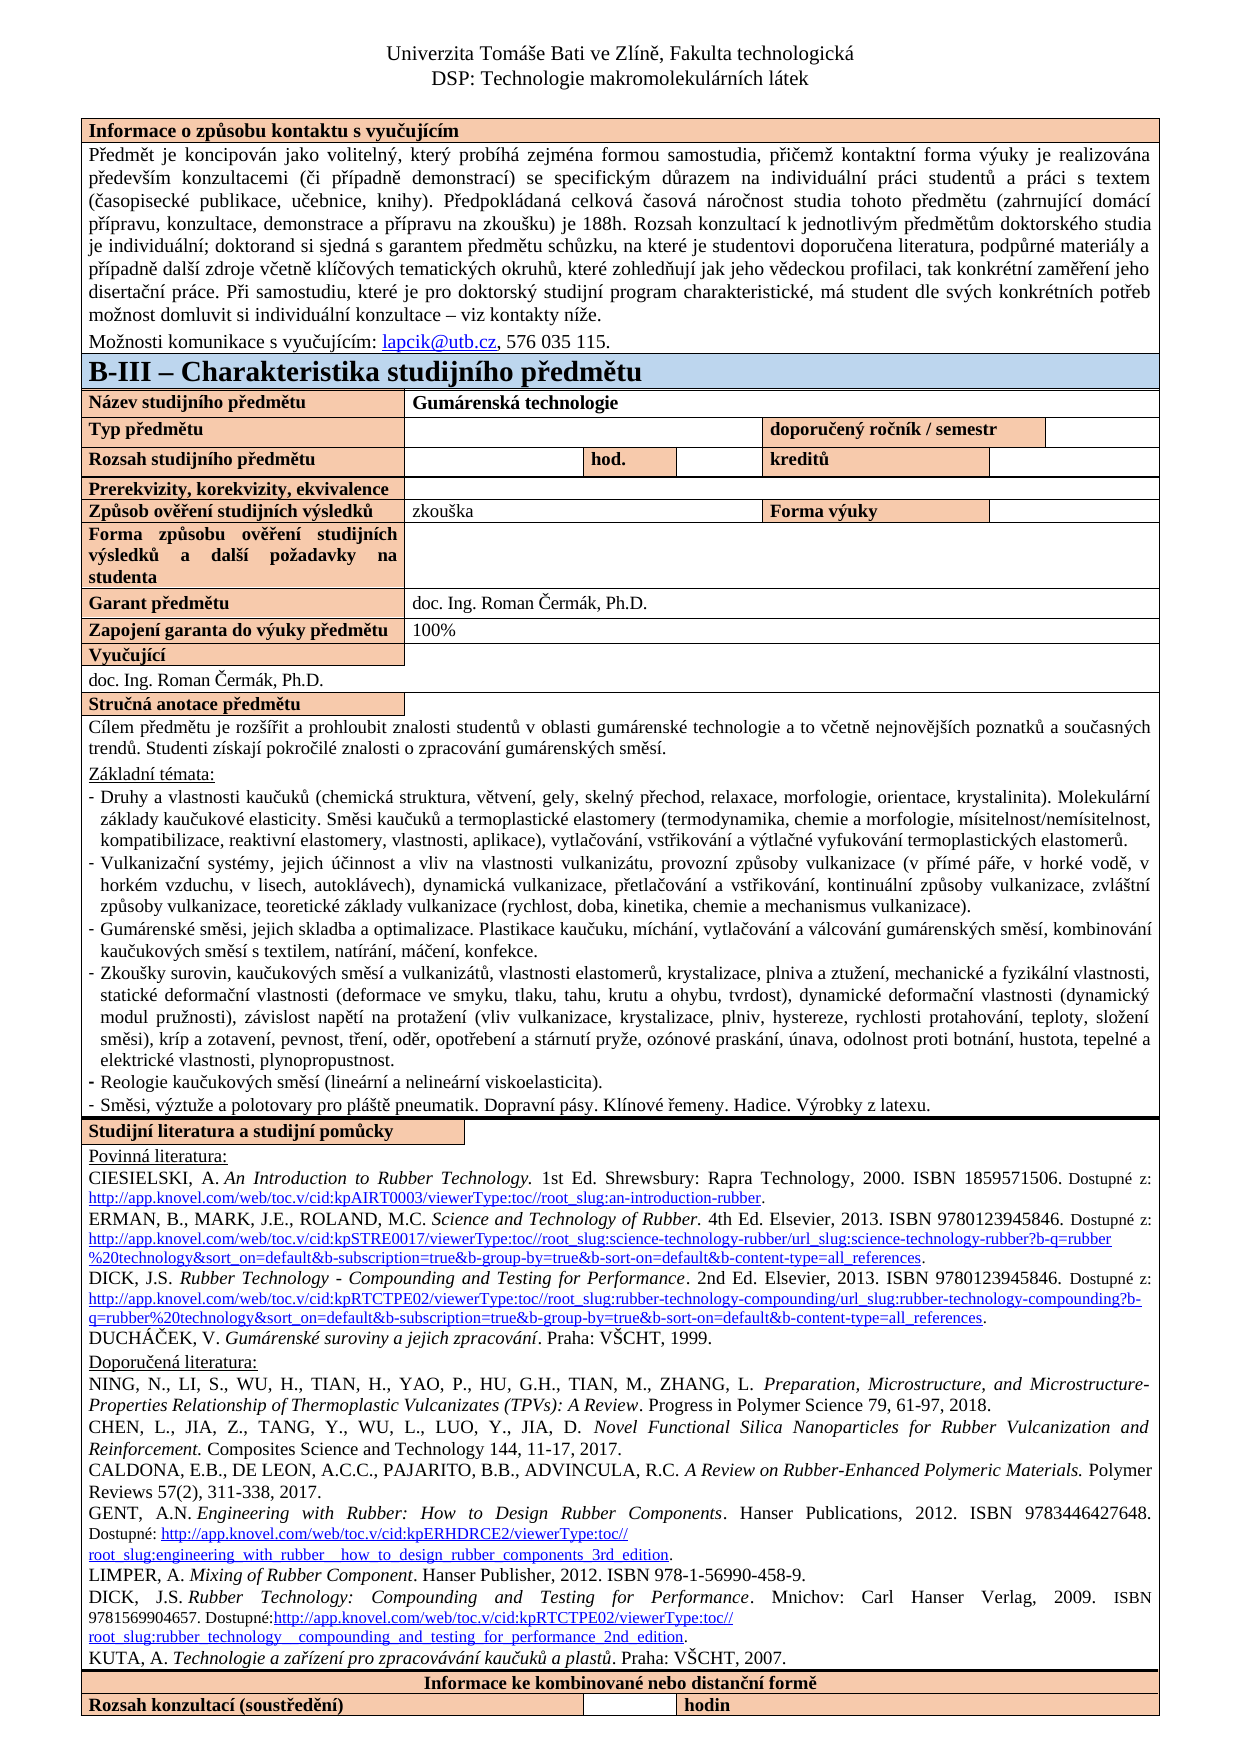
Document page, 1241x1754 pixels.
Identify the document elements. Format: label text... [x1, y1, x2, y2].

table_cell [405, 478, 1159, 499]
table_cell [677, 448, 762, 476]
table_cell [405, 448, 583, 476]
table_cell [1046, 418, 1159, 447]
table_cell Forma výuky [763, 500, 989, 522]
table_cell Název studijního předmětu [82, 391, 404, 417]
table_cell [405, 693, 1159, 715]
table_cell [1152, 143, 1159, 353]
table_cell Informace ke kombinované nebo distanční formě [82, 1669, 1159, 1693]
table_cell Zapojení garanta do výuky předmětu [82, 619, 404, 643]
table_cell Vyučující [82, 644, 404, 665]
table_cell Garant předmětu [82, 589, 404, 617]
table_cell Typ předmětu [82, 418, 404, 447]
table_cell Povinná literatura: Ciesielski, A. An Introduction to Rubber Technology. 1st Ed. Shrewsbury: Rapra Technology, 2000. ISBN 1859571506. Dostupné z: http://app.knovel.com/web/toc.v/cid:kpAIRT0003/viewerType:toc//root_slug:an-introduction-rubber. Erman, B., Mark, J.E., Roland, M.C. Science and Technology of Rubber. 4th Ed. Elsevier, 2013. ISBN 9780123945846. Dostupné z: http://app.knovel.com/web/toc.v/cid:kpSTRE0017/viewerType:toc//root_slug:science-technology-rubber/url_slug:science-technology-rubber?b-q=rubber%20technology&sort_on=default&b-subscription=true&b-group-by=true&b-sort-on=default&b-content-type=all_references. Dick, J.S. Rubber Technology - Compounding and Testing for Performance. 2nd Ed. Elsevier, 2013. ISBN 9780123945846. Dostupné z: http://app.knovel.com/web/toc.v/cid:kpRTCTPE02/viewerType:toc//root_slug:rubber-technology-compounding/url_slug:rubber-technology-compounding?b-q=rubber%20technology&sort_on=default&b-subscription=true&b-group-by=true&b-sort-on=default&b-content-type=all_references. Ducháček, V. Gumárenské suroviny a jejich zpracování. Praha: VŠCHT, 1999. Doporučená literatura: Ning, N., Li, S., Wu, H., Tian, H., Yao, P., HU, G.H., Tian, M., Zhang, L. Preparation, Microstructure, and Microstructure-Properties Relationship of Thermoplastic Vulcanizates (TPVs): A Review. Progress in Polymer Science 79, 61-97, 2018. Chen, L., Jia, Z., Tang, Y., Wu, L., Luo, Y., Jia, D. Novel Functional Silica Nanoparticles for Rubber Vulcanization and Reinforcement. Composites Science and Technology 144, 11-17, 2017. Caldona, E.B., De Leon, A.C.C., Pajarito, B.B., Advincula, R.C. A Review on Rubber-Enhanced Polymeric Materials. Polymer Reviews 57(2), 311-338, 2017. Gent, A.N. Engineering with Rubber: How to Design Rubber Components. Hanser Publications, 2012. ISBN 9783446427648. Dostupné: http://app.knovel.com/web/toc.v/cid:kpERHDRCE2/viewerType:toc//root_slug:engineering_with_rubber__how_to_design_rubber_components_3rd_edition. Limper, A. Mixing of Rubber Component. Hanser Publisher, 2012. ISBN 978-1-56990-458-9. Dick, J.S. Rubber Technology: Compounding and Testing for Performance. Mnichov: Carl Hanser Verlag, 2009. ISBN 9781569904657. Dostupné:http://app.knovel.com/web/toc.v/cid:kpRTCTPE02/viewerType:toc//root_slug:rubber_technology__compounding_and_testing_for_performance_2nd_edition. Kuta, A. Technologie a zařízení pro zpracovávání kaučuků a plastů. Praha: VŠCHT, 2007. [82, 1144, 1159, 1669]
table_cell zkouška [405, 500, 762, 522]
table_cell 100% [405, 619, 1159, 643]
table_cell [584, 1694, 676, 1715]
table_cell kreditů [763, 448, 989, 476]
table_cell doc. Ing. Roman Čermák, Ph.D. [82, 665, 1159, 692]
table_cell [465, 1120, 1159, 1144]
table_cell hodin [677, 1693, 1159, 1715]
table_cell [405, 523, 1159, 587]
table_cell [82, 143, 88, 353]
table_cell Rozsah konzultací (soustředění) [82, 1694, 583, 1715]
table_cell hod. [584, 448, 676, 476]
table_cell [990, 500, 1159, 522]
table_cell Studijní literatura a studijní pomůcky [82, 1120, 464, 1144]
table_cell doporučený ročník / semestr [763, 418, 1045, 447]
table_cell Cílem předmětu je rozšířit a prohloubit znalosti studentů v oblasti gumárenské technologie a to včetně nejnovějších poznatků a současných trendů. Studenti získají pokročilé znalosti o zpracování gumárenských směsí. Základní témata: Druhy a vlastnosti kaučuků (chemická struktura, větvení, gely, skelný přechod, relaxace, morfologie, orientace, krystalinita). Molekulární základy kaučukové elasticity. Směsi kaučuků a termoplastické elastomery (termodynamika, chemie a morfologie, mísitelnost/nemísitelnost, kompatibilizace, reaktivní elastomery, vlastnosti, aplikace), vytlačování, vstřikování a výtlačné vyfukování termoplastických elastomerů. Vulkanizační systémy, jejich účinnost a vliv na vlastnosti vulkanizátu, provozní způsoby vulkanizace (v přímé páře, v horké vodě, v horkém vzduchu, v lisech, autoklávech), dynamická vulkanizace, přetlačování a vstřikování, kontinuální způsoby vulkanizace, zvláštní způsoby vulkanizace, teoretické základy vulkanizace (rychlost, doba, kinetika, chemie a mechanismus vulkanizace). Gumárenské směsi, jejich skladba a optimalizace. Plastikace kaučuku, míchání, vytlačování a válcování gumárenských směsí, kombinování kaučukových směsí s textilem, natírání, máčení, konfekce. Zkoušky surovin, kaučukových směsí a vulkanizátů, vlastnosti elastomerů, krystalizace, plniva a ztužení, mechanické a fyzikální vlastnosti, statické deformační vlastnosti (deformace ve smyku, tlaku, tahu, krutu a ohybu, tvrdost), dynamické deformační vlastnosti (dynamický modul pružnosti), závislost napětí na protažení (vliv vulkanizace, krystalizace, plniv, hystereze, rychlosti protahování, teploty, složení směsi), kríp a zotavení, pevnost, tření, oděr, opotřebení a stárnutí pryže, ozónové praskání, únava, odolnost proti botnání, hustota, tepelné a elektrické vlastnosti, plynopropustnost. Reologie kaučukových směsí (lineární a nelineární viskoelasticita). Směsi, výztuže a polotovary pro pláště pneumatik. Dopravní pásy. Klínové řemeny. Hadice. Výrobky z latexu. [82, 715, 1159, 1116]
table_cell [405, 418, 762, 447]
table_cell Informace o způsobu kontaktu s vyučujícím [82, 119, 1159, 142]
table_cell Způsob ověření studijních výsledků [82, 500, 404, 522]
table_cell Stručná anotace předmětu [82, 693, 404, 715]
table_cell doc. Ing. Roman Čermák, Ph.D. [405, 589, 1159, 617]
table_cell Prerekvizity, korekvizity, ekvivalence [82, 478, 404, 499]
table_cell Gumárenská technologie [405, 391, 1159, 417]
table_cell Forma způsobu ověření studijních výsledků a další požadavky na studenta [82, 523, 404, 587]
table_cell [990, 448, 1159, 476]
table_cell B-III – Charakteristika studijního předmětu [82, 354, 1159, 388]
table_cell [405, 644, 1159, 665]
table_cell Rozsah studijního předmětu [82, 448, 404, 476]
